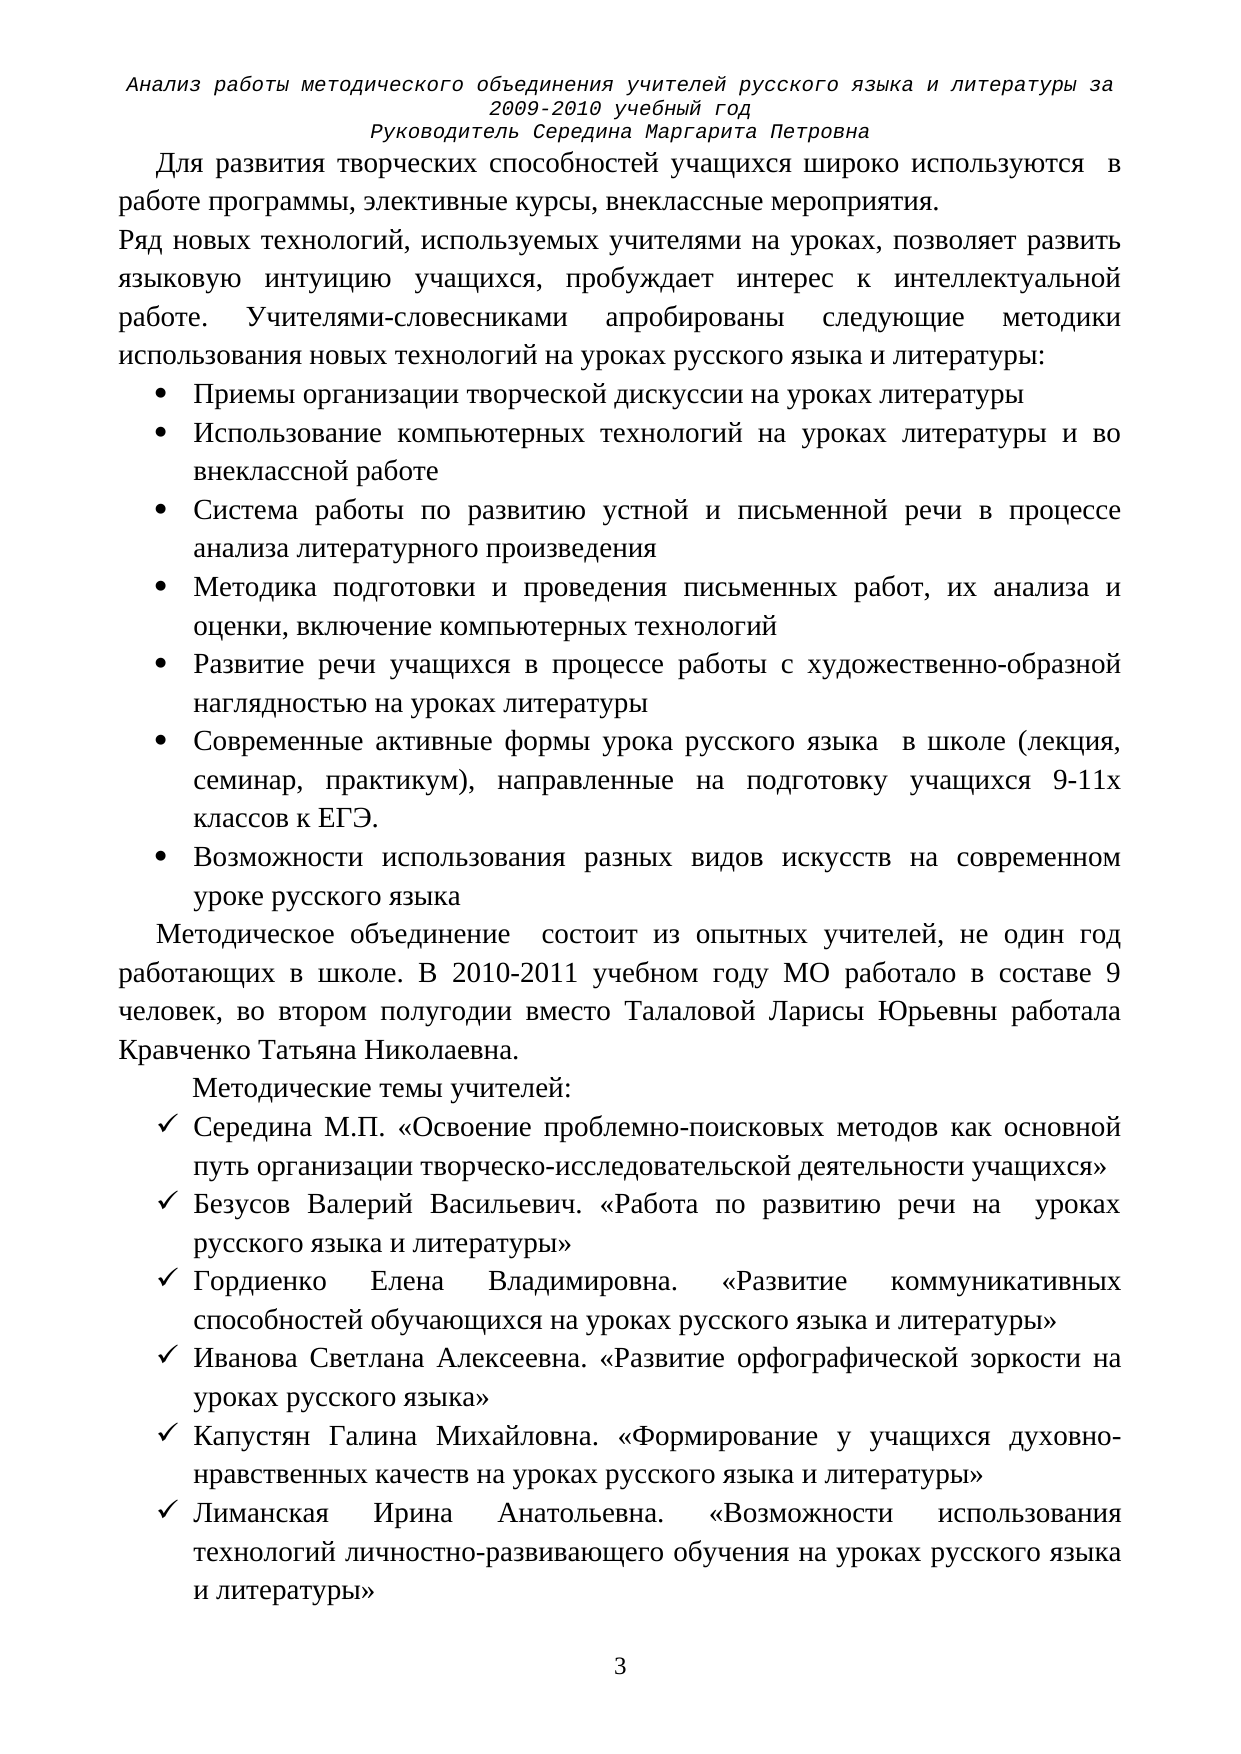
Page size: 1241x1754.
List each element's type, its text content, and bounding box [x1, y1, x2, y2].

list Методика подготовки и проведения письменных работ, их анализа и оценки, включение компьютерных технологий [156, 569, 1122, 641]
text Методические темы учителей: [118, 1071, 1122, 1104]
list Иванова Светлана Алексеевна. «Развитие орфографической зоркости на уроках русского языка» [156, 1341, 1122, 1413]
text Методическое объединение состоит из опытных учителей, не один год работающих в школе. В 2010-2011 учебном году МО работало в составе 9 человек, во втором полугодии вместо Талаловой Ларисы Юрьевны работала Кравченко Татьяна Николаевна. [118, 916, 1122, 1066]
list Развитие речи учащихся в процессе работы с художественно-образной наглядностью на уроках литературы [156, 646, 1122, 718]
list Современные активные формы урока русского языка в школе (лекция, семинар, практикум), направленные на подготовку учащихся 9-11х классов к ЕГЭ. [156, 723, 1122, 834]
list Использование компьютерных технологий на уроках литературы и во внеклассной работе [156, 415, 1122, 487]
list Безусов Валерий Васильевич. «Работа по развитию речи на уроках русского языка и литературы» [156, 1186, 1122, 1258]
list Возможности использования разных видов искусств на современном уроке русского языка [156, 839, 1122, 911]
list Гордиенко Елена Владимировна. «Развитие коммуникативных способностей обучающихся на уроках русского языка и литературы» [156, 1263, 1122, 1336]
text Ряд новых технологий, используемых учителями на уроках, позволяет развить языковую интуицию учащихся, пробуждает интерес к интеллектуальной работе. Учителями-словесниками апробированы следующие методики использования новых технологий на уроках русского языка и литературы: [118, 222, 1122, 371]
text Для развития творческих способностей учащихся широко используются в работе программы, элективные курсы, внеклассные мероприятия. [118, 145, 1122, 217]
list Лиманская Ирина Анатольевна. «Возможности использования технологий личностно-развивающего обучения на уроках русского языка и литературы» [156, 1495, 1122, 1606]
list Середина М.П. «Освоение проблемно-поисковых методов как основной путь организации творческо-исследовательской деятельности учащихся» [156, 1109, 1122, 1181]
list Система работы по развитию устной и письменной речи в процессе анализа литературного произведения [156, 492, 1122, 564]
list Приемы организации творческой дискуссии на уроках литературы [156, 376, 1122, 410]
list Капустян Галина Михайловна. «Формирование у учащихся духовно-нравственных качеств на уроках русского языка и литературы» [156, 1418, 1122, 1490]
